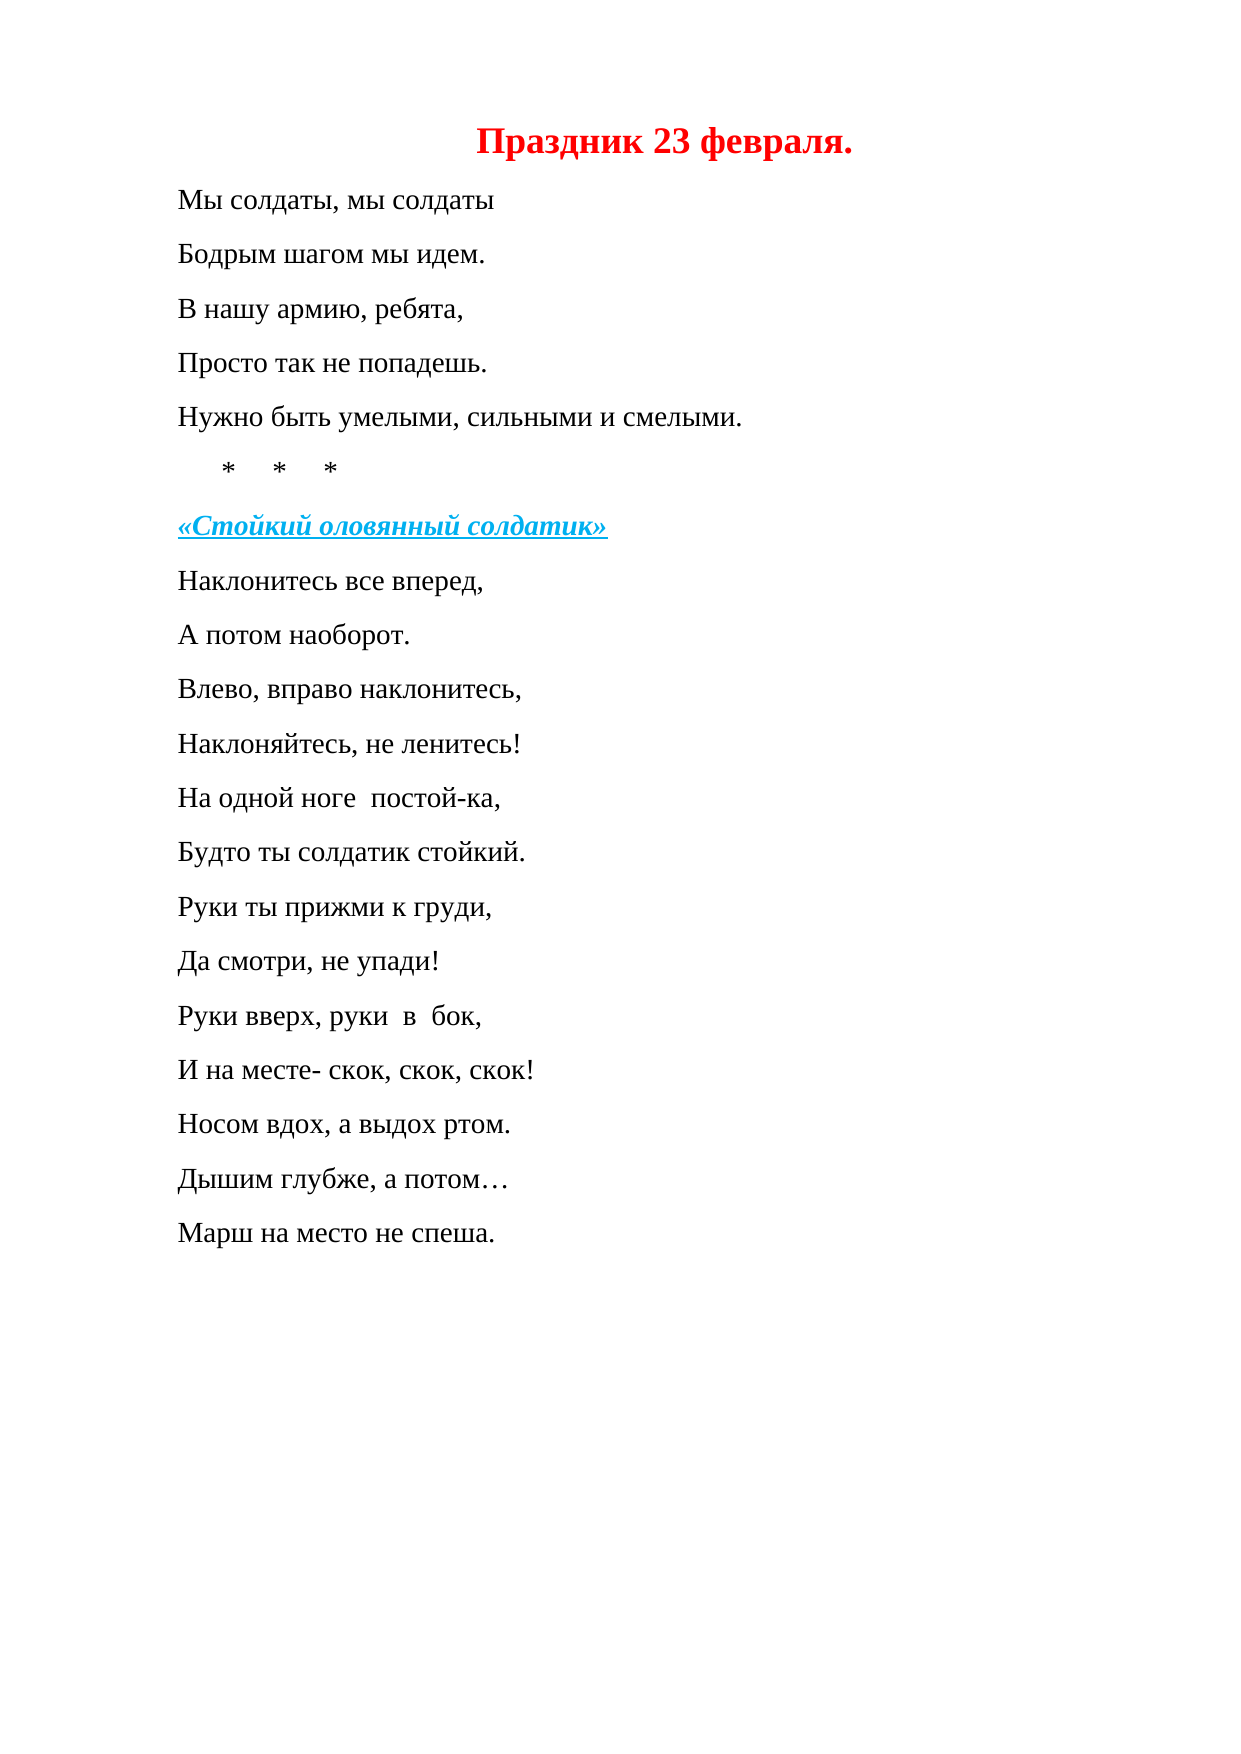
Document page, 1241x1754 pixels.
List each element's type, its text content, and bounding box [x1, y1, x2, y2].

text Влево, вправо наклонитесь, [177, 671, 1152, 705]
text * * * [177, 454, 1152, 487]
text Дышим глубже, а потом… [177, 1161, 1152, 1194]
text Бодрым шагом мы идем. [177, 236, 1152, 270]
text На одной ноге постой-ка, [177, 780, 1152, 814]
text Наклоняйтесь, не ленитесь! [177, 726, 1152, 759]
text Праздник 23 февраля. [177, 118, 1152, 161]
text Руки ты прижми к груди, [177, 889, 1152, 922]
text Мы солдаты, мы солдаты [177, 182, 1152, 216]
text Просто так не попадешь. [177, 345, 1152, 379]
text Носом вдох, а выдох ртом. [177, 1106, 1152, 1140]
text И на месте- скок, скок, скок! [177, 1052, 1152, 1086]
text Руки вверх, руки в бок, [177, 998, 1152, 1031]
text Марш на место не спеша. [177, 1215, 1152, 1249]
text А потом наоборот. [177, 617, 1152, 651]
text Будто ты солдатик стойкий. [177, 834, 1152, 868]
text Да смотри, не упади! [177, 943, 1152, 977]
text «Стойкий оловянный солдатик» [177, 508, 1152, 542]
text Нужно быть умелыми, сильными и смелыми. [177, 399, 1152, 433]
text В нашу армию, ребята, [177, 291, 1152, 324]
text Наклонитесь все вперед, [177, 563, 1152, 596]
